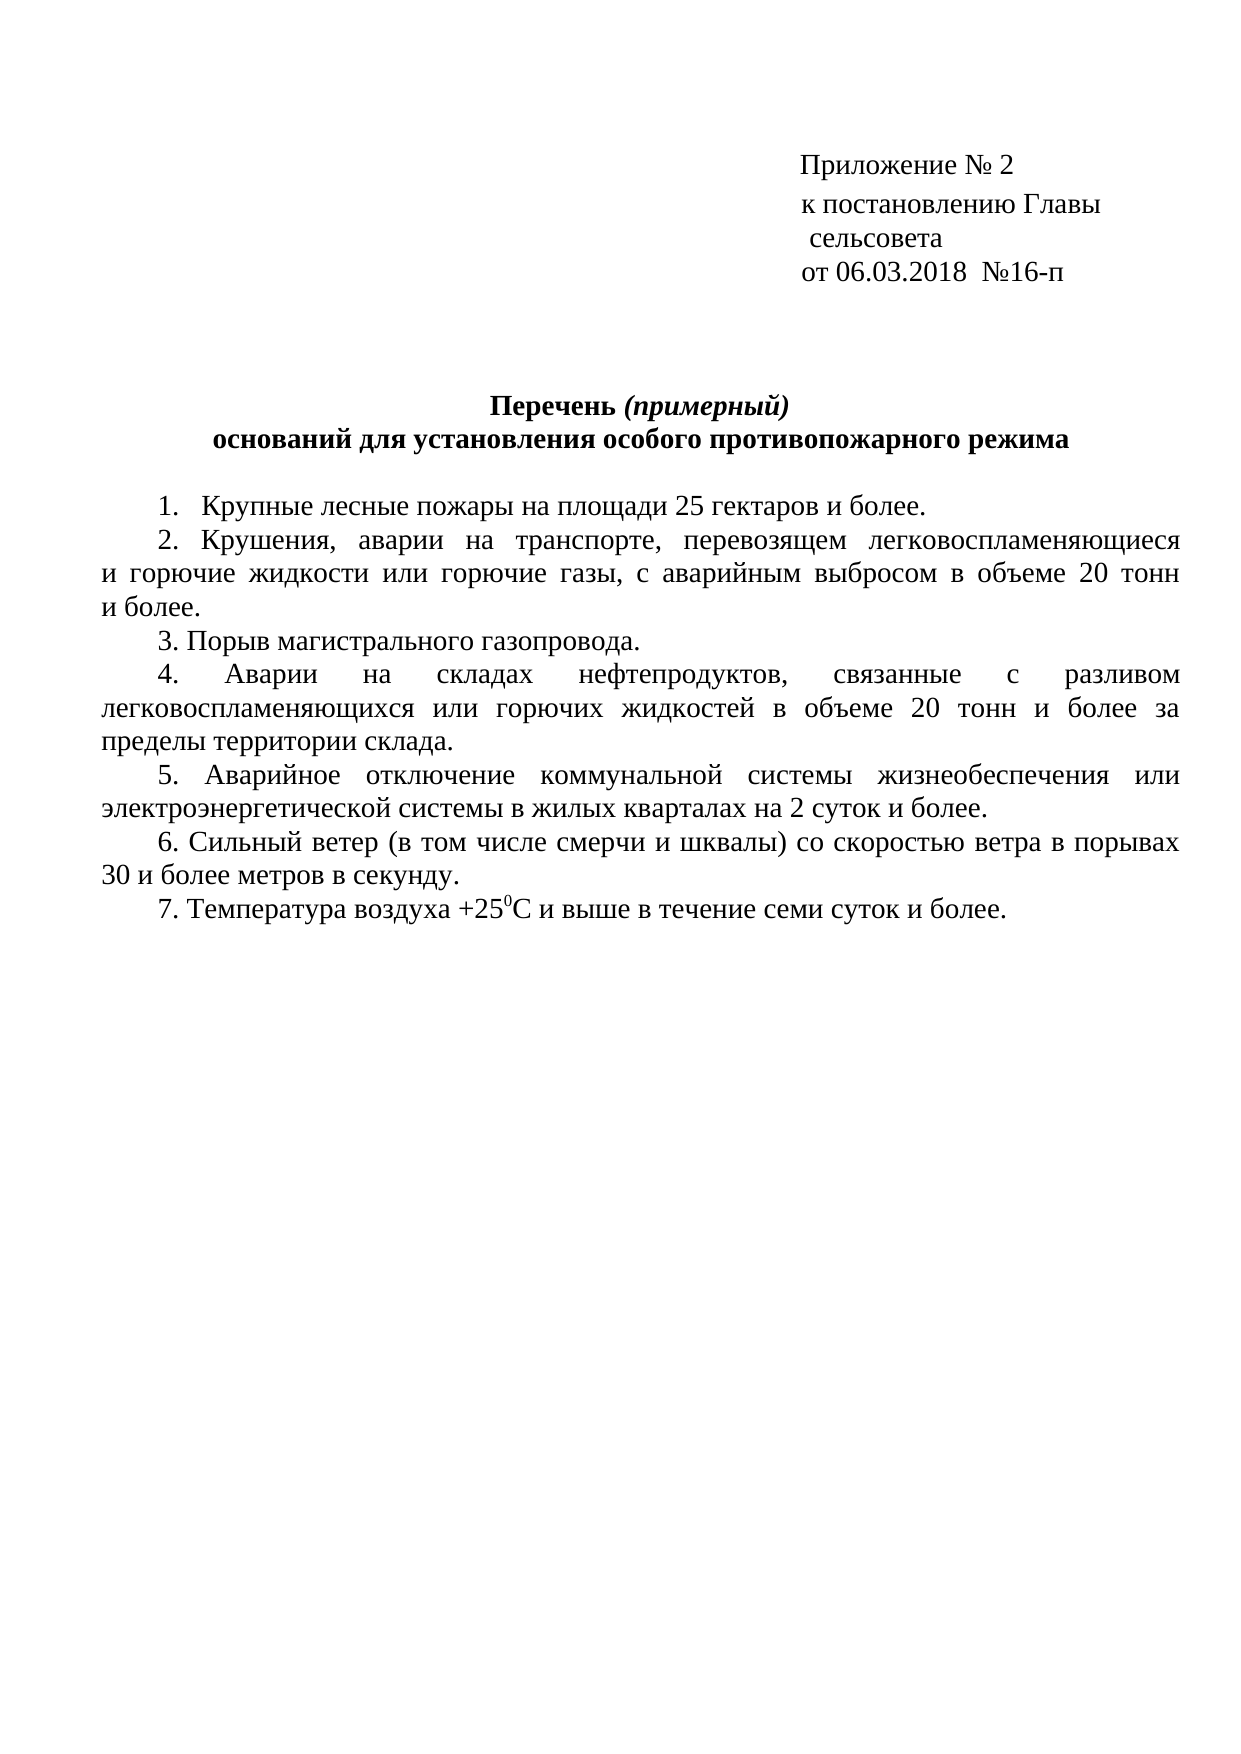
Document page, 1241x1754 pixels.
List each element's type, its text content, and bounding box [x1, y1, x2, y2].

text 1. Крупные лесные пожары на площади и более. [101, 488, 1181, 522]
title Перечень (примерный) [101, 388, 1181, 421]
text 5. Аварийное отключение коммунальной системы жизнеобеспечения или электроэнергетической системы в жилых кварталах на 2 суток и более. [101, 757, 1181, 824]
text от 06.03.2018 №16-п [101, 254, 1181, 287]
subtitle Приложение № 2 [543, 147, 1181, 180]
title оснований для установления особого противопожарного режима [101, 421, 1181, 455]
text к постановлению Главы [101, 187, 1181, 220]
text 2. Крушения, аварии на транспорте, перевозящем легковоспламеняющиеся и горючие жидкости или горючие газы, с аварийным выбросом в объеме 20 тонн и более. [101, 522, 1181, 623]
text 3. Порыв магистрального газопровода. [101, 623, 1181, 656]
text сельсовета [101, 220, 1181, 254]
text 4. Аварии на складах нефтепродуктов, связанные с разливом легковоспламеняющихся или горючих жидкостей в объеме 20 тонн и более за пределы территории склада. [101, 656, 1181, 757]
text 7. Температура воздуха + и выше в течение семи суток и более. [101, 891, 1181, 924]
text 6. Сильный ветер (в том числе смерчи и шквалы) со скоростью ветра в порывах 30 и более метров в секунду. [101, 824, 1181, 891]
